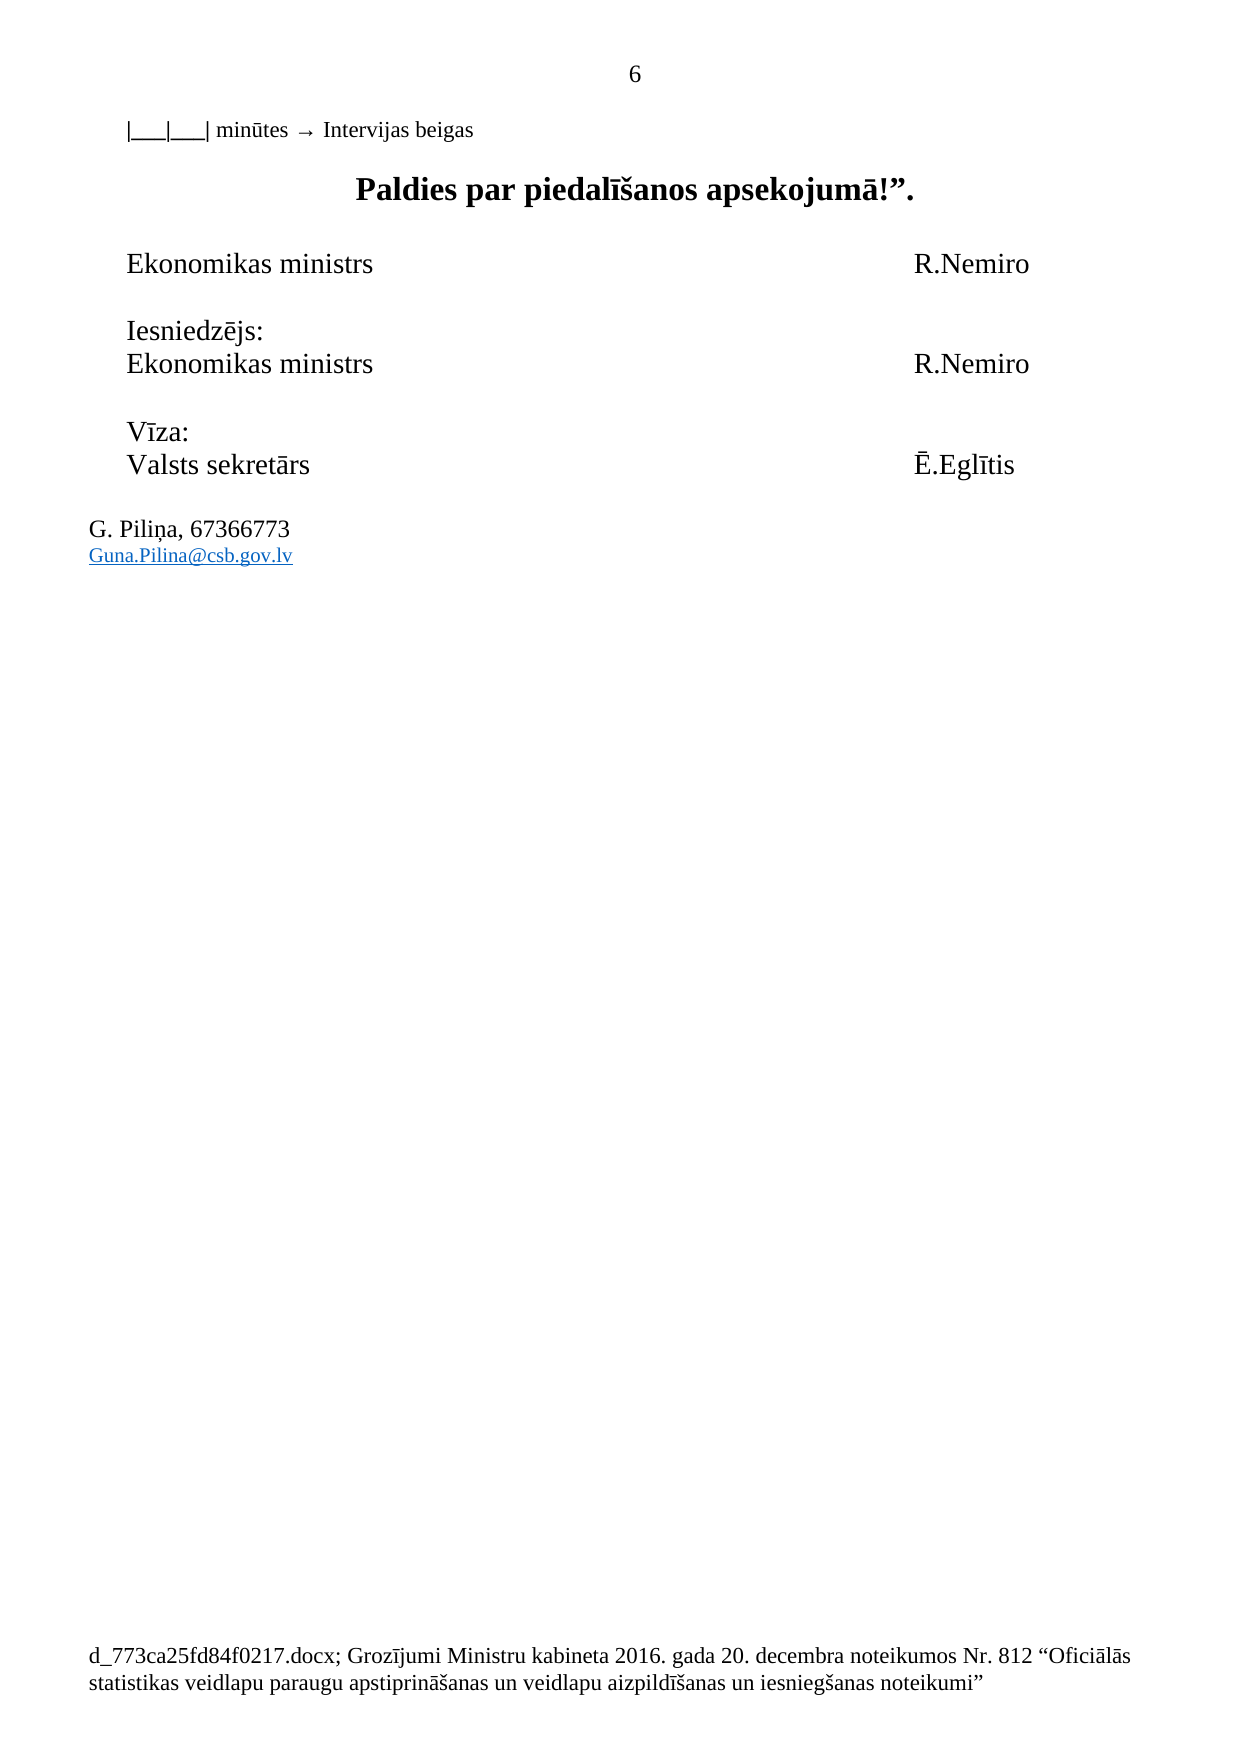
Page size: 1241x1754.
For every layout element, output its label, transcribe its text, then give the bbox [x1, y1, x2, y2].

text G. Piliņa, 67366773 [89, 514, 1211, 543]
text Ekonomikas ministrs R.Nemiro [89, 246, 1181, 279]
text Paldies par piedalīšanos apsekojumā!”. [89, 169, 1181, 208]
text Guna.Pilina@csb.gov.lv [89, 543, 1181, 567]
text Ekonomikas ministrs R.Nemiro [89, 347, 1181, 380]
text Valsts sekretārs Ē.Eglītis [89, 447, 1181, 514]
text Iesniedzējs: [89, 313, 1181, 347]
text Vīza: [89, 414, 1181, 447]
text |___|___| minūtes → Intervijas beigas [126, 117, 1181, 143]
